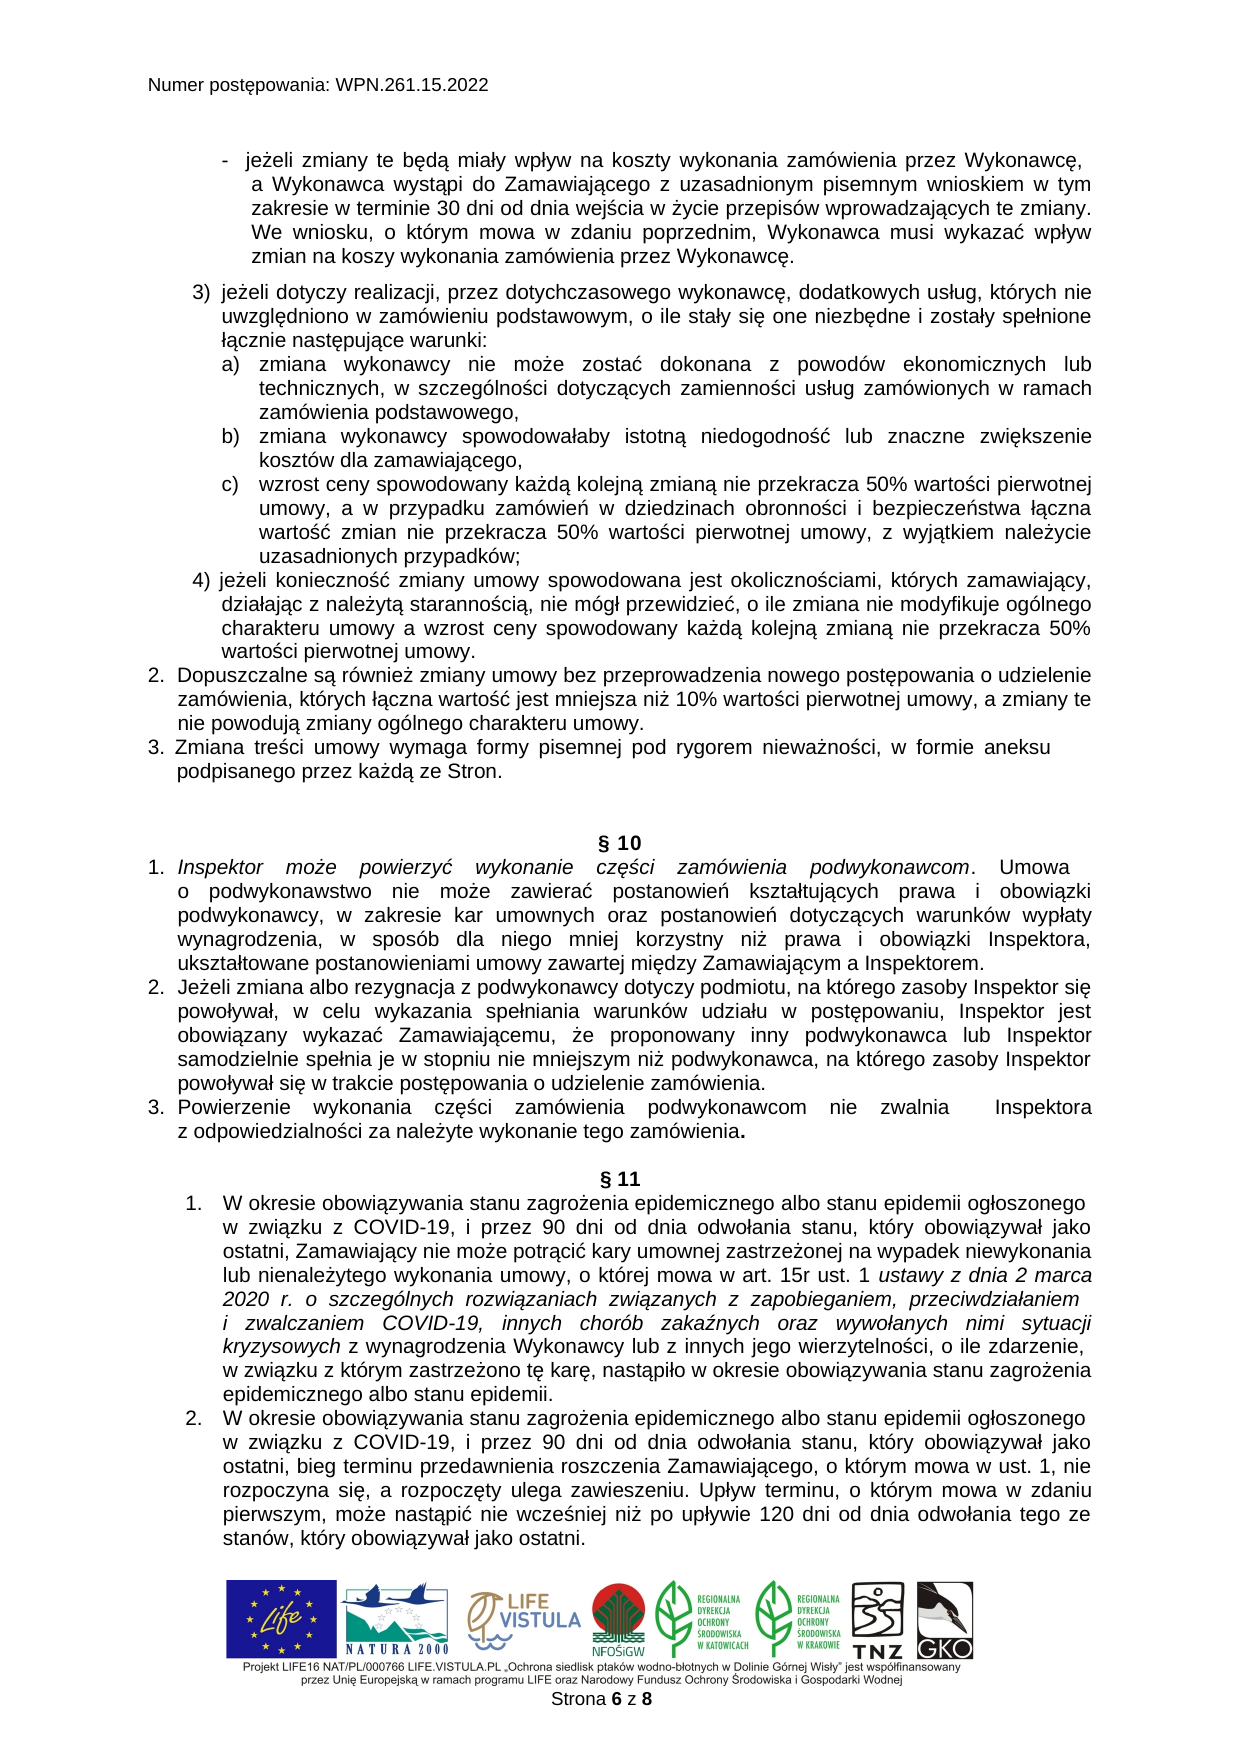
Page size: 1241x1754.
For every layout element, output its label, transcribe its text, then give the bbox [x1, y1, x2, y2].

list Powierzenie wykonania części zamówienia podwykonawcom nie zwalnia Inspektora z odpowiedzialności za należyte wykonanie tego zamówienia. [148, 1095, 1093, 1143]
list W okresie obowiązywania stanu zagrożenia epidemicznego albo stanu epidemii ogłoszonego w związku z COVID-19, i przez 90 dni od dnia odwołania stanu, który obowiązywał jako ostatni, Zamawiający nie może potrącić kary umownej zastrzeżonej na wypadek niewykonania lub nienależytego wykonania umowy, o której mowa w art. 15r ust. 1 ustawy z dnia 2 marca 2020 r. o szczególnych rozwiązaniach związanych z zapobieganiem, przeciwdziałaniem i zwalczaniem COVID-19, innych chorób zakaźnych oraz wywołanych nimi sytuacji kryzysowych z wynagrodzenia Wykonawcy lub z innych jego wierzytelności, o ile zdarzenie, w związku z którym zastrzeżono tę karę, nastąpiło w okresie obowiązywania stanu zagrożenia epidemicznego albo stanu epidemii. [185, 1191, 1093, 1406]
list Inspektor może powierzyć wykonanie części zamówienia podwykonawcom. Umowa o podwykonawstwo nie może zawierać postanowień kształtujących prawa i obowiązki podwykonawcy, w zakresie kar umownych oraz postanowień dotyczących warunków wypłaty wynagrodzenia, w sposób dla niego mniej korzystny niż prawa i obowiązki Inspektora, ukształtowane postanowieniami umowy zawartej między Zamawiającym a Inspektorem. [148, 855, 1093, 975]
text - jeżeli zmiany te będą miały wpływ na koszty wykonania zamówienia przez Wykonawcę, a Wykonawca wystąpi do Zamawiającego z uzasadnionym pisemnym wnioskiem w tym zakresie w terminie 30 dni od dnia wejścia w życie przepisów wprowadzających te zmiany. We wniosku, o którym mowa w zdaniu poprzednim, Wykonawca musi wykazać wpływ zmian na koszy wykonania zamówienia przez Wykonawcę. [221, 148, 1093, 267]
text 4) jeżeli konieczność zmiany umowy spowodowana jest okolicznościami, których zamawiający, działając z należytą starannością, nie mógł przewidzieć, o ile zmiana nie modyfikuje ogólnego charakteru umowy a wzrost ceny spowodowany każdą kolejną zmianą nie przekracza 50% wartości pierwotnej umowy. [192, 567, 1093, 663]
list Jeżeli zmiana albo rezygnacja z podwykonawcy dotyczy podmiotu, na którego zasoby Inspektor się powoływał, w celu wykazania spełniania warunków udziału w postępowaniu, Inspektor jest obowiązany wykazać Zamawiającemu, że proponowany inny podwykonawca lub Inspektor samodzielnie spełnia je w stopniu nie mniejszym niż podwykonawca, na którego zasoby Inspektor powoływał się w trakcie postępowania o udzielenie zamówienia. [148, 975, 1093, 1095]
list wzrost ceny spowodowany każdą kolejną zmianą nie przekracza 50% wartości pierwotnej umowy, a w przypadku zamówień w dziedzinach obronności i bezpieczeństwa łączna wartość zmian nie przekracza 50% wartości pierwotnej umowy, z wyjątkiem należycie uzasadnionych przypadków; [221, 472, 1093, 567]
text 2. Dopuszczalne są również zmiany umowy bez przeprowadzenia nowego postępowania o udzielenie zamówienia, których łączna wartość jest mniejsza niż 10% wartości pierwotnej umowy, a zmiany te nie powodują zmiany ogólnego charakteru umowy. [148, 663, 1093, 735]
list zmiana wykonawcy nie może zostać dokonana z powodów ekonomicznych lub technicznych, w szczególności dotyczących zamienności usług zamówionych w ramach zamówienia podstawowego, [221, 352, 1093, 424]
list jeżeli dotyczy realizacji, przez dotychczasowego wykonawcę, dodatkowych usług, których nie uwzględniono w zamówieniu podstawowym, o ile stały się one niezbędne i zostały spełnione łącznie następujące warunki: [192, 280, 1093, 352]
picture [226, 1580, 977, 1689]
text § 11 [148, 1167, 1093, 1191]
text § 10 [148, 831, 1093, 855]
list 3. Zmiana treści umowy wymaga formy pisemnej pod rygorem nieważności, w formie aneksu podpisanego przez każdą ze Stron. [148, 735, 1093, 783]
list zmiana wykonawcy spowodowałaby istotną niedogodność lub znaczne zwiększenie kosztów dla zamawiającego, [221, 424, 1093, 472]
list W okresie obowiązywania stanu zagrożenia epidemicznego albo stanu epidemii ogłoszonego w związku z COVID-19, i przez 90 dni od dnia odwołania stanu, który obowiązywał jako ostatni, bieg terminu przedawnienia roszczenia Zamawiającego, o którym mowa w ust. 1, nie rozpoczyna się, a rozpoczęty ulega zawieszeniu. Upływ terminu, o którym mowa w zdaniu pierwszym, może nastąpić nie wcześniej niż po upływie 120 dni od dnia odwołania tego ze stanów, który obowiązywał jako ostatni. [185, 1406, 1093, 1550]
